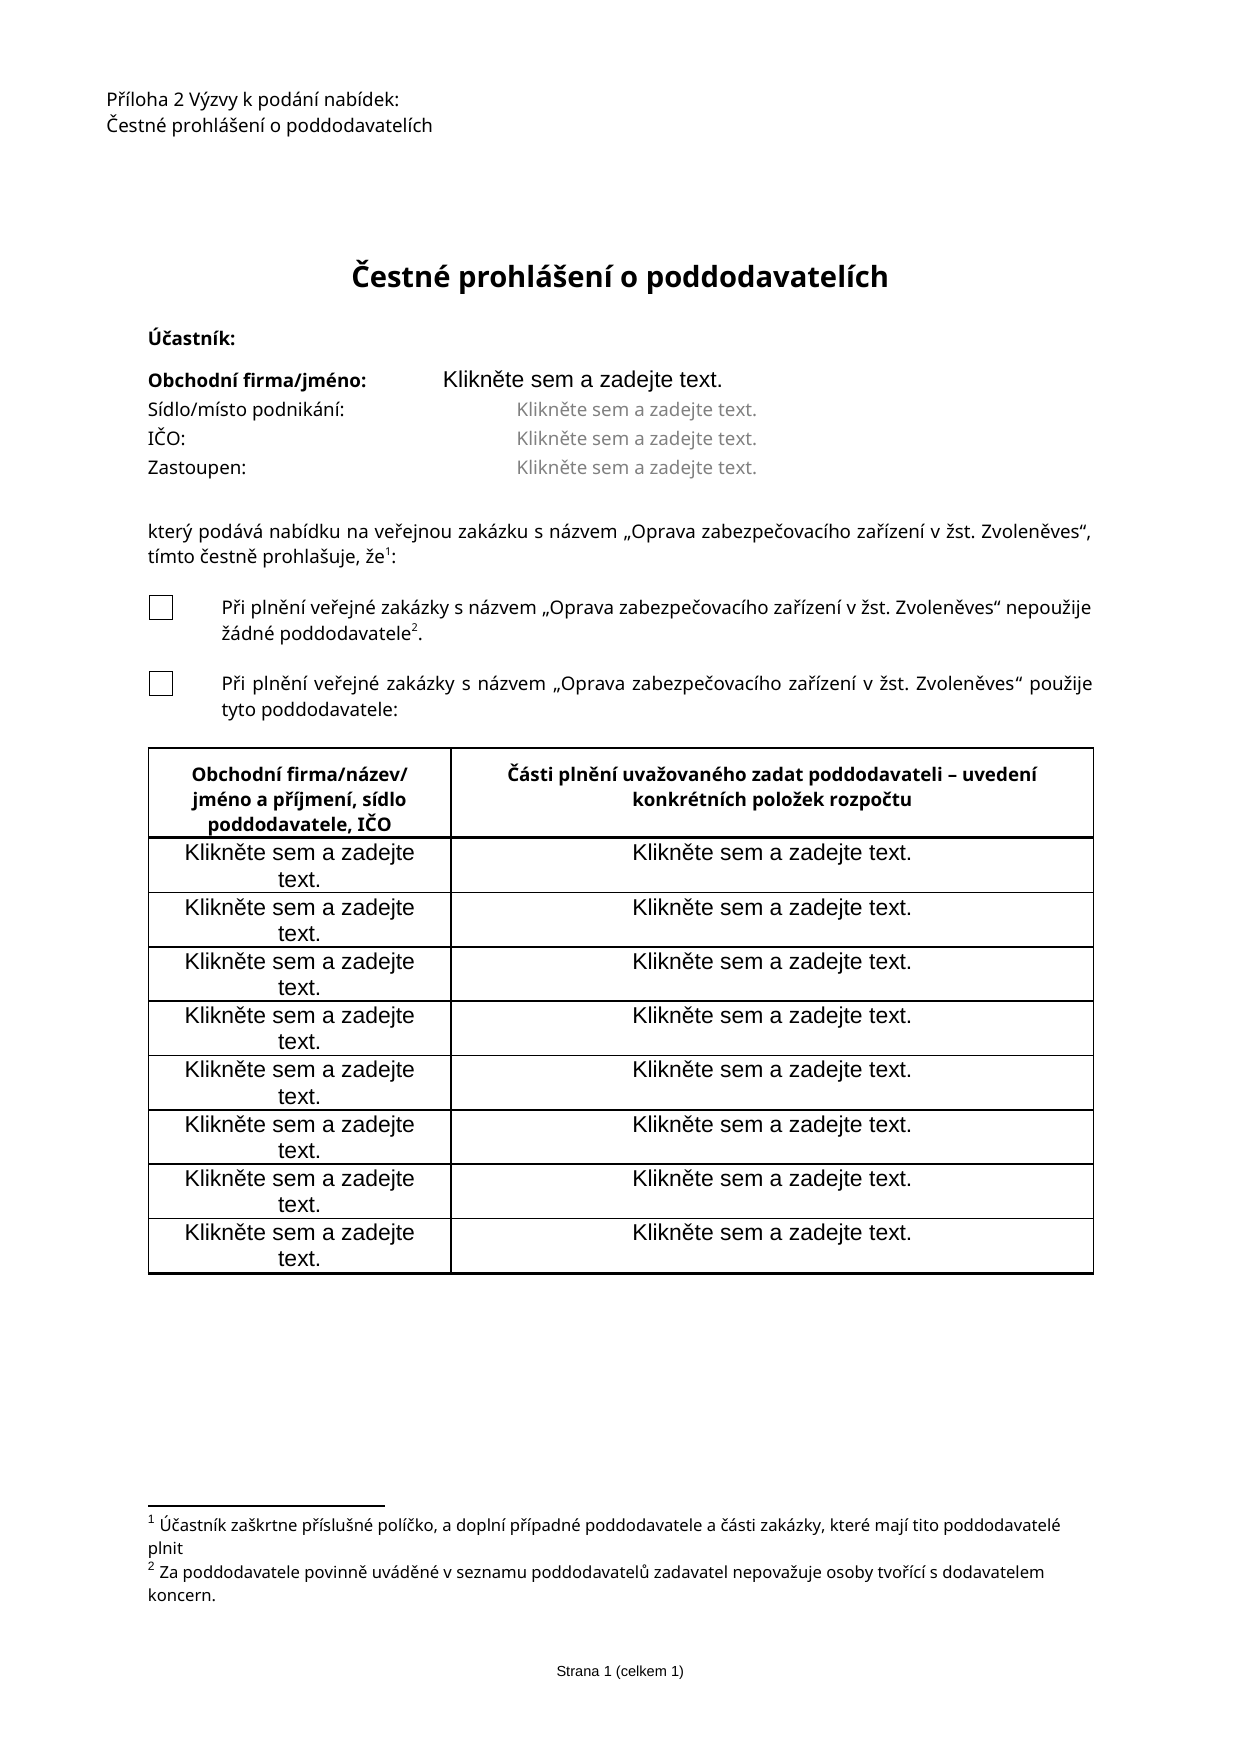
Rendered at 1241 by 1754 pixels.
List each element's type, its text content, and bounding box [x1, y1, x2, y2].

text Účastník: [148, 321, 1093, 352]
text Při plnění veřejné zakázky s názvem „Oprava zabezpečovacího zařízení v žst. Zvoleněves“ použije tyto poddodavatele: [148, 670, 1093, 721]
text Obchodní firma/jméno: [148, 364, 1093, 393]
text IČO: [148, 422, 1093, 451]
table_header Části plnění uvažovaného zadat poddodavateli – uvedení konkrétních položek rozpočtu [452, 749, 1093, 836]
text který podává nabídku na veřejnou zakázku s názvem „Oprava zabezpečovacího zařízení v žst. Zvoleněves“, tímto čestně prohlašuje, že: [148, 518, 1093, 569]
table_header Obchodní firma/název/ jméno a příjmení, sídlo poddodavatele, IČO [149, 749, 450, 836]
title Čestné prohlášení o poddodavatelích [148, 256, 1093, 296]
text Zastoupen: [148, 451, 1093, 480]
text Při plnění veřejné zakázky s názvem „Oprava zabezpečovacího zařízení v žst. Zvoleněves“ nepoužije žádné poddodavatele. [148, 594, 1093, 645]
text Sídlo/místo podnikání: [148, 393, 1093, 422]
